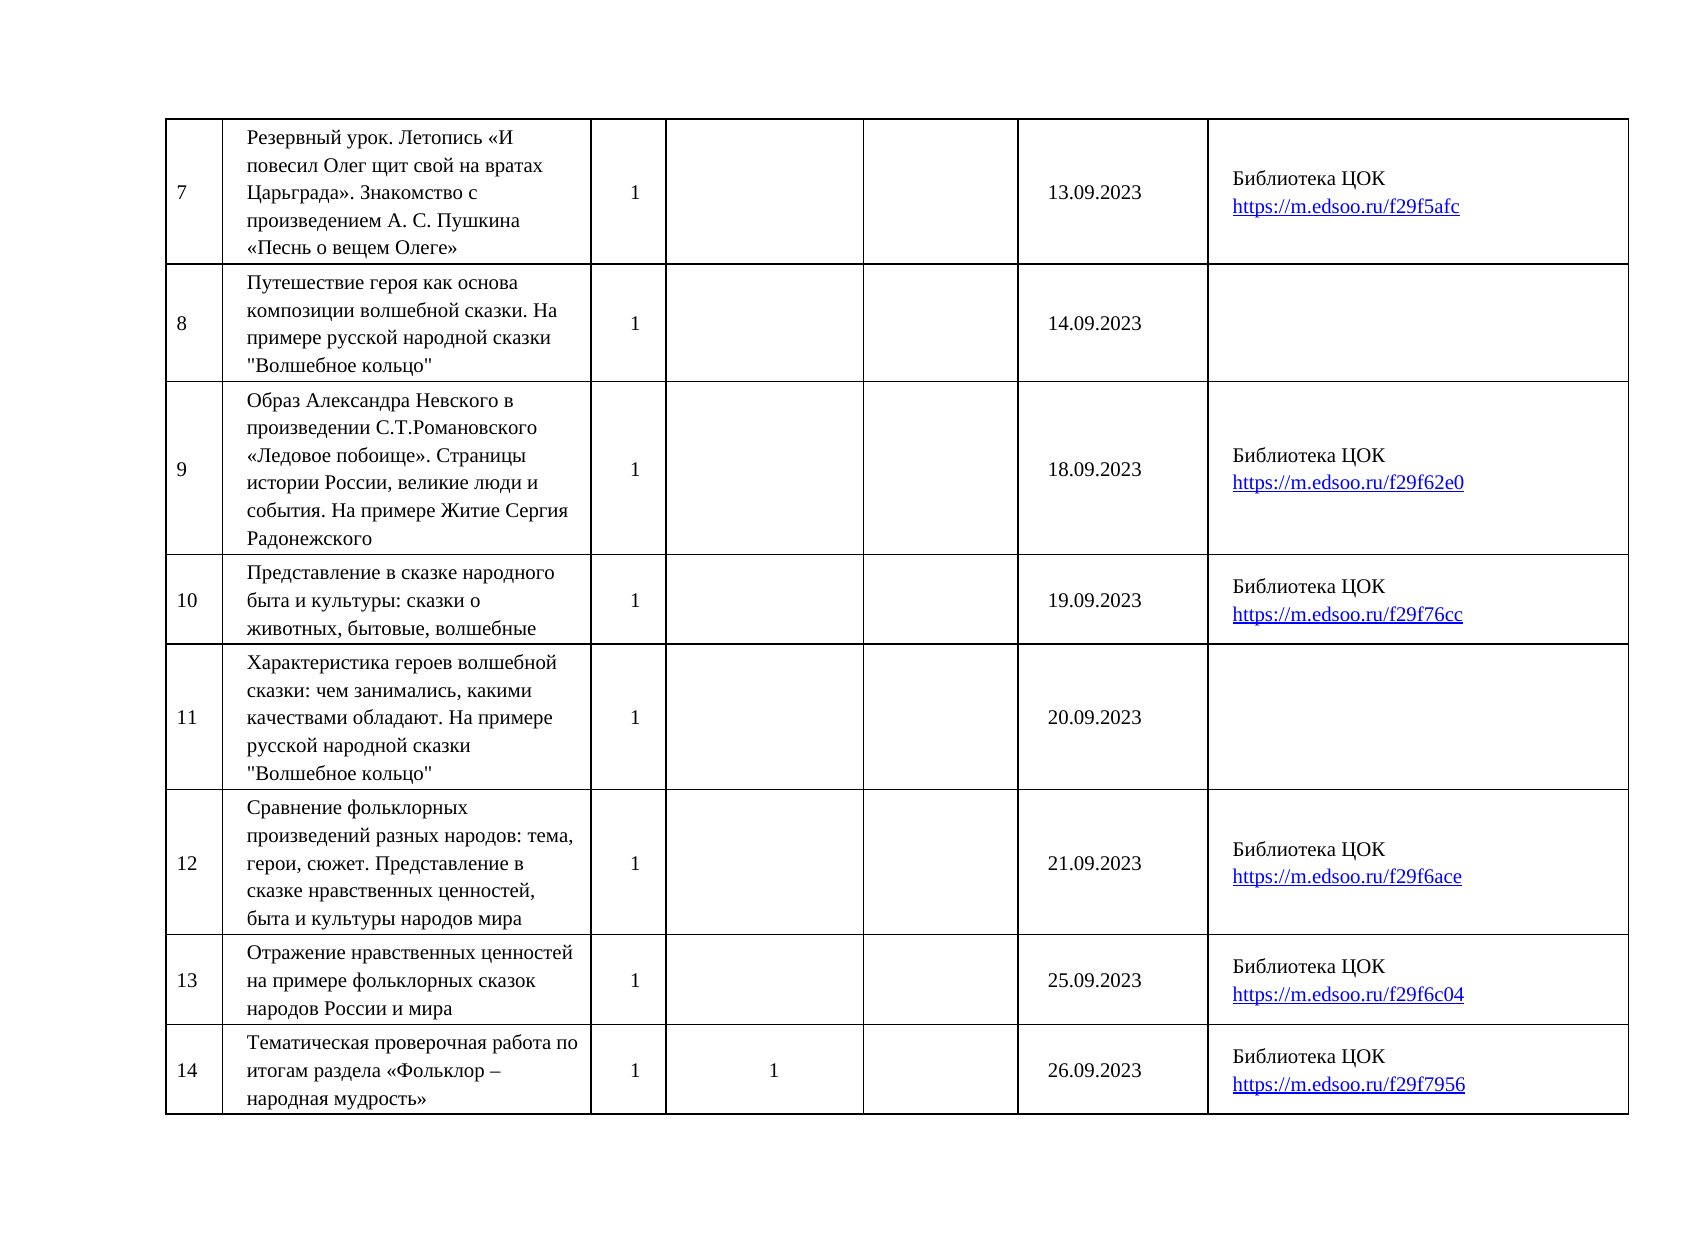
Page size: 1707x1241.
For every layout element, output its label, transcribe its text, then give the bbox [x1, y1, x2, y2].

table_cell 14 [167, 1025, 222, 1113]
table_cell 11 [167, 645, 222, 788]
table_cell 20.09.2023 [1019, 645, 1207, 788]
table_cell Резервный урок. Летопись «И повесил Олег щит свой на вратах Царьграда». Знакомство с произведением А. С. Пушкина «Песнь о вещем Олеге» [223, 120, 590, 263]
table_cell 1 [592, 645, 665, 788]
table_cell [667, 265, 863, 381]
table_cell [864, 935, 1017, 1023]
table_cell 1 [592, 382, 665, 553]
table_cell [667, 935, 863, 1023]
table_cell 1 [592, 935, 665, 1023]
table_cell 1 [592, 120, 665, 263]
table_cell [667, 382, 863, 553]
table_cell [864, 382, 1017, 553]
table_cell [864, 790, 1017, 933]
table_cell 13.09.2023 [1019, 120, 1207, 263]
table_cell Библиотека ЦОК https://m.edsoo.ru/f29f62e0 [1209, 382, 1628, 553]
table_cell 21.09.2023 [1019, 790, 1207, 933]
table_cell 1 [592, 555, 665, 643]
table_cell 18.09.2023 [1019, 382, 1207, 553]
table_cell Библиотека ЦОК https://m.edsoo.ru/f29f7956 [1209, 1025, 1628, 1113]
table_cell Тематическая проверочная работа по итогам раздела «Фольклор – народная мудрость» [223, 1025, 590, 1113]
table_cell 10 [167, 555, 222, 643]
table_cell 13 [167, 935, 222, 1023]
table_cell Библиотека ЦОК https://m.edsoo.ru/f29f5afc [1209, 120, 1628, 263]
table_cell [864, 555, 1017, 643]
table_cell 8 [167, 265, 222, 381]
table_cell [864, 265, 1017, 381]
table_cell 1 [592, 790, 665, 933]
table_cell [667, 120, 863, 263]
table_cell 25.09.2023 [1019, 935, 1207, 1023]
table_cell 1 [592, 265, 665, 381]
table_cell 1 [592, 1025, 665, 1113]
table_cell Библиотека ЦОК https://m.edsoo.ru/f29f6c04 [1209, 935, 1628, 1023]
table_cell Путешествие героя как основа композиции волшебной сказки. На примере русской народной сказки "Волшебное кольцо" [223, 265, 590, 381]
table_cell Сравнение фольклорных произведений разных народов: тема, герои, сюжет. Представление в сказке нравственных ценностей, быта и культуры народов мира [223, 790, 590, 933]
table_cell [667, 645, 863, 788]
table_cell [864, 645, 1017, 788]
table_cell 26.09.2023 [1019, 1025, 1207, 1113]
table_cell 9 [167, 382, 222, 553]
table_cell 7 [167, 120, 222, 263]
table_cell [667, 790, 863, 933]
table_cell 12 [167, 790, 222, 933]
table_cell Отражение нравственных ценностей на примере фольклорных сказок народов России и мира [223, 935, 590, 1023]
table_cell [667, 555, 863, 643]
table_cell Библиотека ЦОК https://m.edsoo.ru/f29f76cc [1209, 555, 1628, 643]
table_cell Образ Александра Невского в произведении С.Т.Романовского «Ледовое побоище». Страницы истории России, великие люди и события. На примере Житие Сергия Радонежского [223, 382, 590, 553]
table_cell Библиотека ЦОК https://m.edsoo.ru/f29f6ace [1209, 790, 1628, 933]
table_cell 14.09.2023 [1019, 265, 1207, 381]
table_cell 19.09.2023 [1019, 555, 1207, 643]
table_cell [864, 1025, 1017, 1113]
table_cell Характеристика героев волшебной сказки: чем занимались, какими качествами обладают. На примере русской народной сказки "Волшебное кольцо" [223, 645, 590, 788]
table_cell Представление в сказке народного быта и культуры: сказки о животных, бытовые, волшебные [223, 555, 590, 643]
table_cell [1209, 645, 1628, 788]
table_cell 1 [667, 1025, 863, 1113]
table_cell [864, 120, 1017, 263]
table_cell [1209, 265, 1628, 381]
